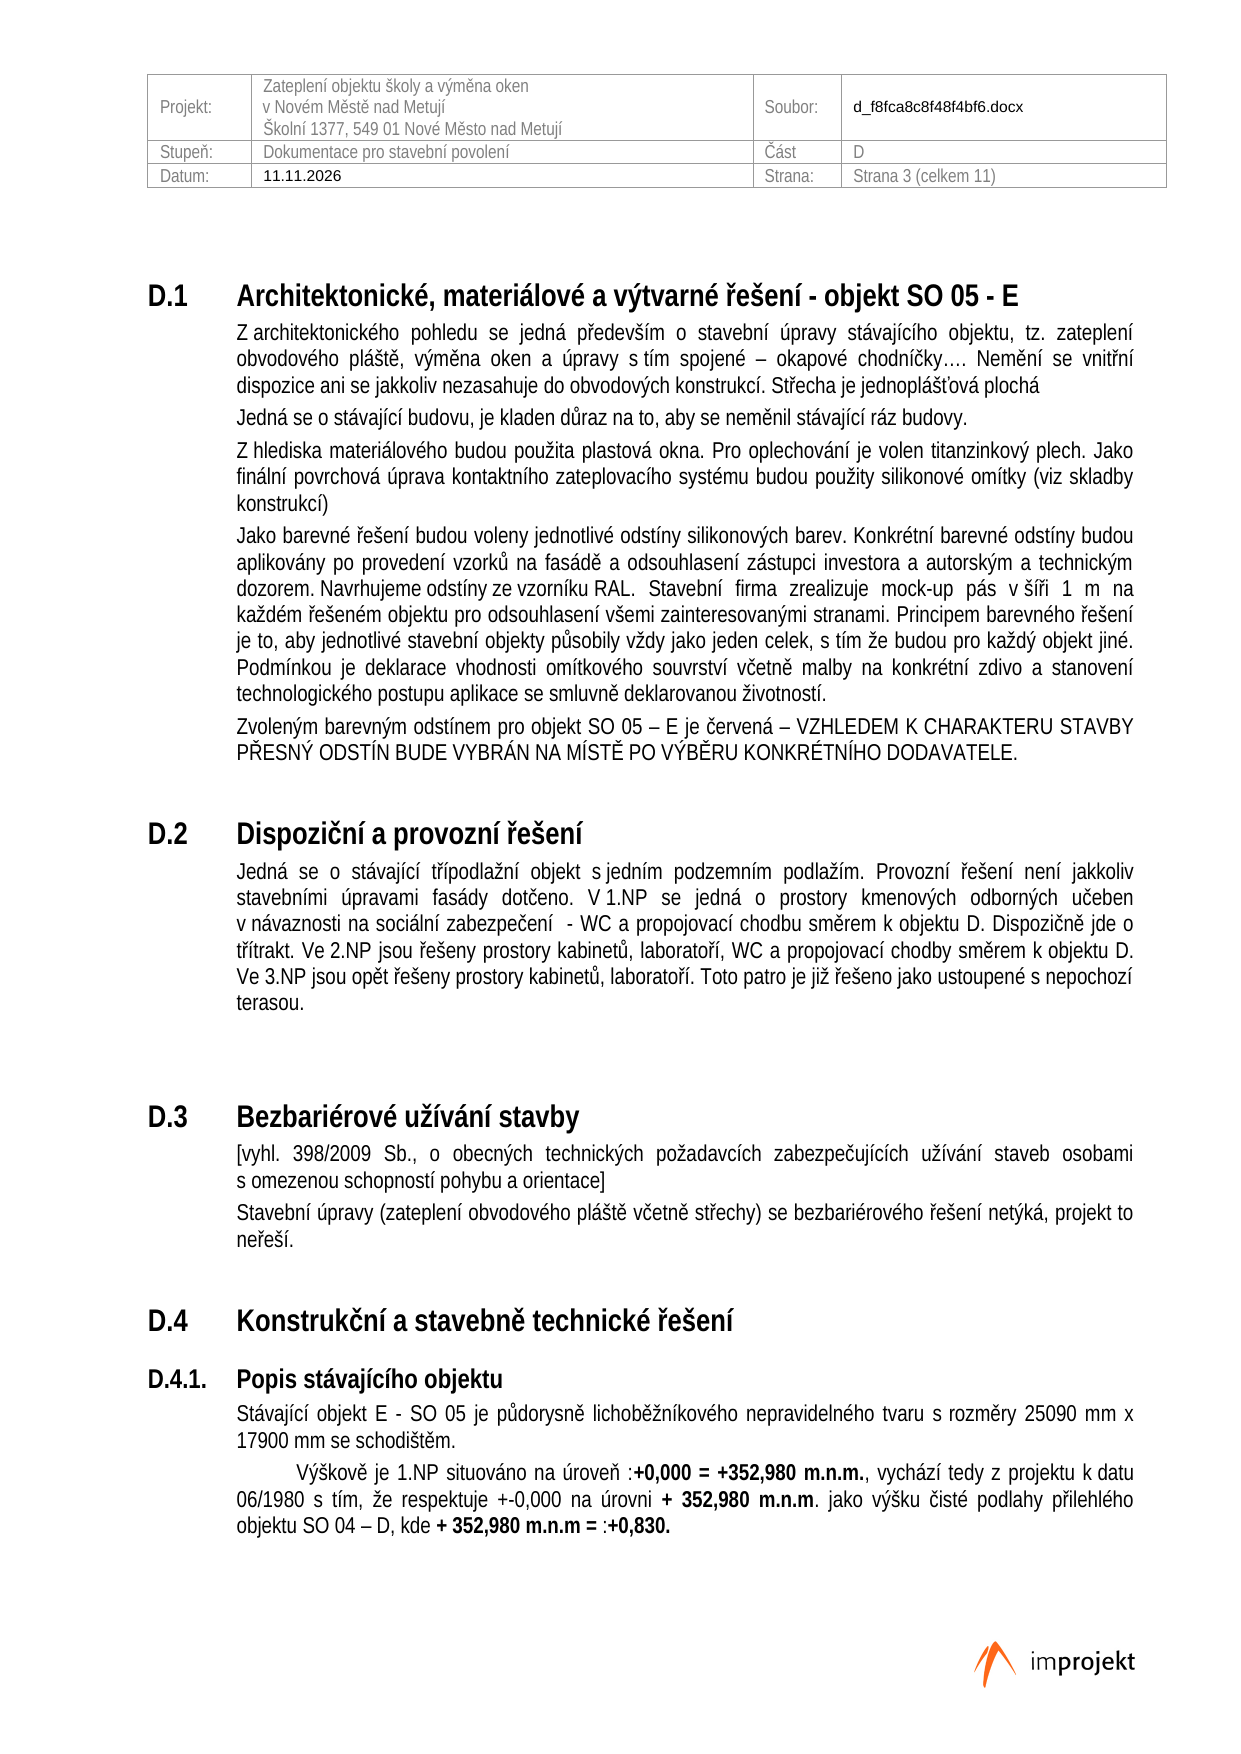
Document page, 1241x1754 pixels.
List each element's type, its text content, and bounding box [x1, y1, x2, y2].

text Stavební úpravy (zateplení obvodového pláště včetně střechy) se bezbariérového řešení netýká, projekt to neřeší. [236, 1199, 1134, 1252]
subtitle Bezbariérové užívání stavby [148, 1098, 1134, 1134]
subtitle Popis stávajícího objektu [148, 1363, 1134, 1394]
subtitle Konstrukční a stavebně technické řešení [148, 1302, 1134, 1338]
text Výškově je 1.NP situováno na úroveň :+0,000 = +352,980 m.n.m., vychází tedy z projektu k datu 06/1980 s tím, že respektuje +-0,000 na úrovni + 352,980 m.n.m. jako výšku čisté podlahy přilehlého objektu SO 04 – D, kde + 352,980 m.n.m = :+0,830. [236, 1459, 1134, 1538]
text [vyhl. 398/2009 Sb., o obecných technických požadavcích zabezpečujících užívání staveb osobami s omezenou schopností pohybu a orientace] [236, 1140, 1134, 1193]
picture [972, 1639, 1137, 1689]
subtitle Dispoziční a provozní řešení [148, 816, 1134, 851]
text Jedná se o stávající budovu, je kladen důraz na to, aby se neměnil stávající ráz budovy. [236, 404, 1134, 431]
text Jako barevné řešení budou voleny jednotlivé odstíny silikonových barev. Konkrétní barevné odstíny budou aplikovány po provedení vzorků na fasádě a odsouhlasení zástupci investora a autorským a technickým dozorem. Navrhujeme odstíny ze vzorníku RAL. Stavební firma zrealizuje mock-up pás v šíři 1 m na každém řešeném objektu pro odsouhlasení všemi zainteresovanými stranami. Principem barevného řešení je to, aby jednotlivé stavební objekty působily vždy jako jeden celek, s tím že budou pro každý objekt jiné. Podmínkou je deklarace vhodnosti omítkového souvrství včetně malby na konkrétní zdivo a stanovení technologického postupu aplikace se smluvně deklarovanou životností. [236, 522, 1134, 707]
subtitle Architektonické, materiálové a výtvarné řešení - objekt SO 05 - E [148, 277, 1134, 313]
text Z architektonického pohledu se jedná především o stavební úpravy stávajícího objektu, tz. zateplení obvodového pláště, výměna oken a úpravy s tím spojené – okapové chodníčky…. Nemění se vnitřní dispozice ani se jakkoliv nezasahuje do obvodových konstrukcí. Střecha je jednoplášťová plochá [236, 319, 1134, 398]
text Stávající objekt E - SO 05 je půdorysně lichoběžníkového nepravidelného tvaru s rozměry 25090 mm x 17900 mm se schodištěm. [236, 1400, 1134, 1453]
text Z hlediska materiálového budou použita plastová okna. Pro oplechování je volen titanzinkový plech. Jako finální povrchová úprava kontaktního zateplovacího systému budou použity silikonové omítky (viz skladby konstrukcí) [236, 437, 1134, 516]
text Jedná se o stávající třípodlažní objekt s jedním podzemním podlažím. Provozní řešení není jakkoliv stavebními úpravami fasády dotčeno. V 1.NP se jedná o prostory kmenových odborných učeben v návaznosti na sociální zabezpečení - WC a propojovací chodbu směrem k objektu D. Dispozičně jde o třítrakt. Ve 2.NP jsou řešeny prostory kabinetů, laboratoří, WC a propojovací chodby směrem k objektu D. Ve 3.NP jsou opět řešeny prostory kabinetů, laboratoří. Toto patro je již řešeno jako ustoupené s nepochozí terasou. [236, 858, 1134, 1016]
text Zvoleným barevným odstínem pro objekt SO 05 – E je červená – VZHLEDEM K CHARAKTERU STAVBY PŘESNÝ ODSTÍN BUDE VYBRÁN NA MÍSTĚ PO VÝBĚRU KONKRÉTNÍHO DODAVATELE. [236, 713, 1134, 766]
